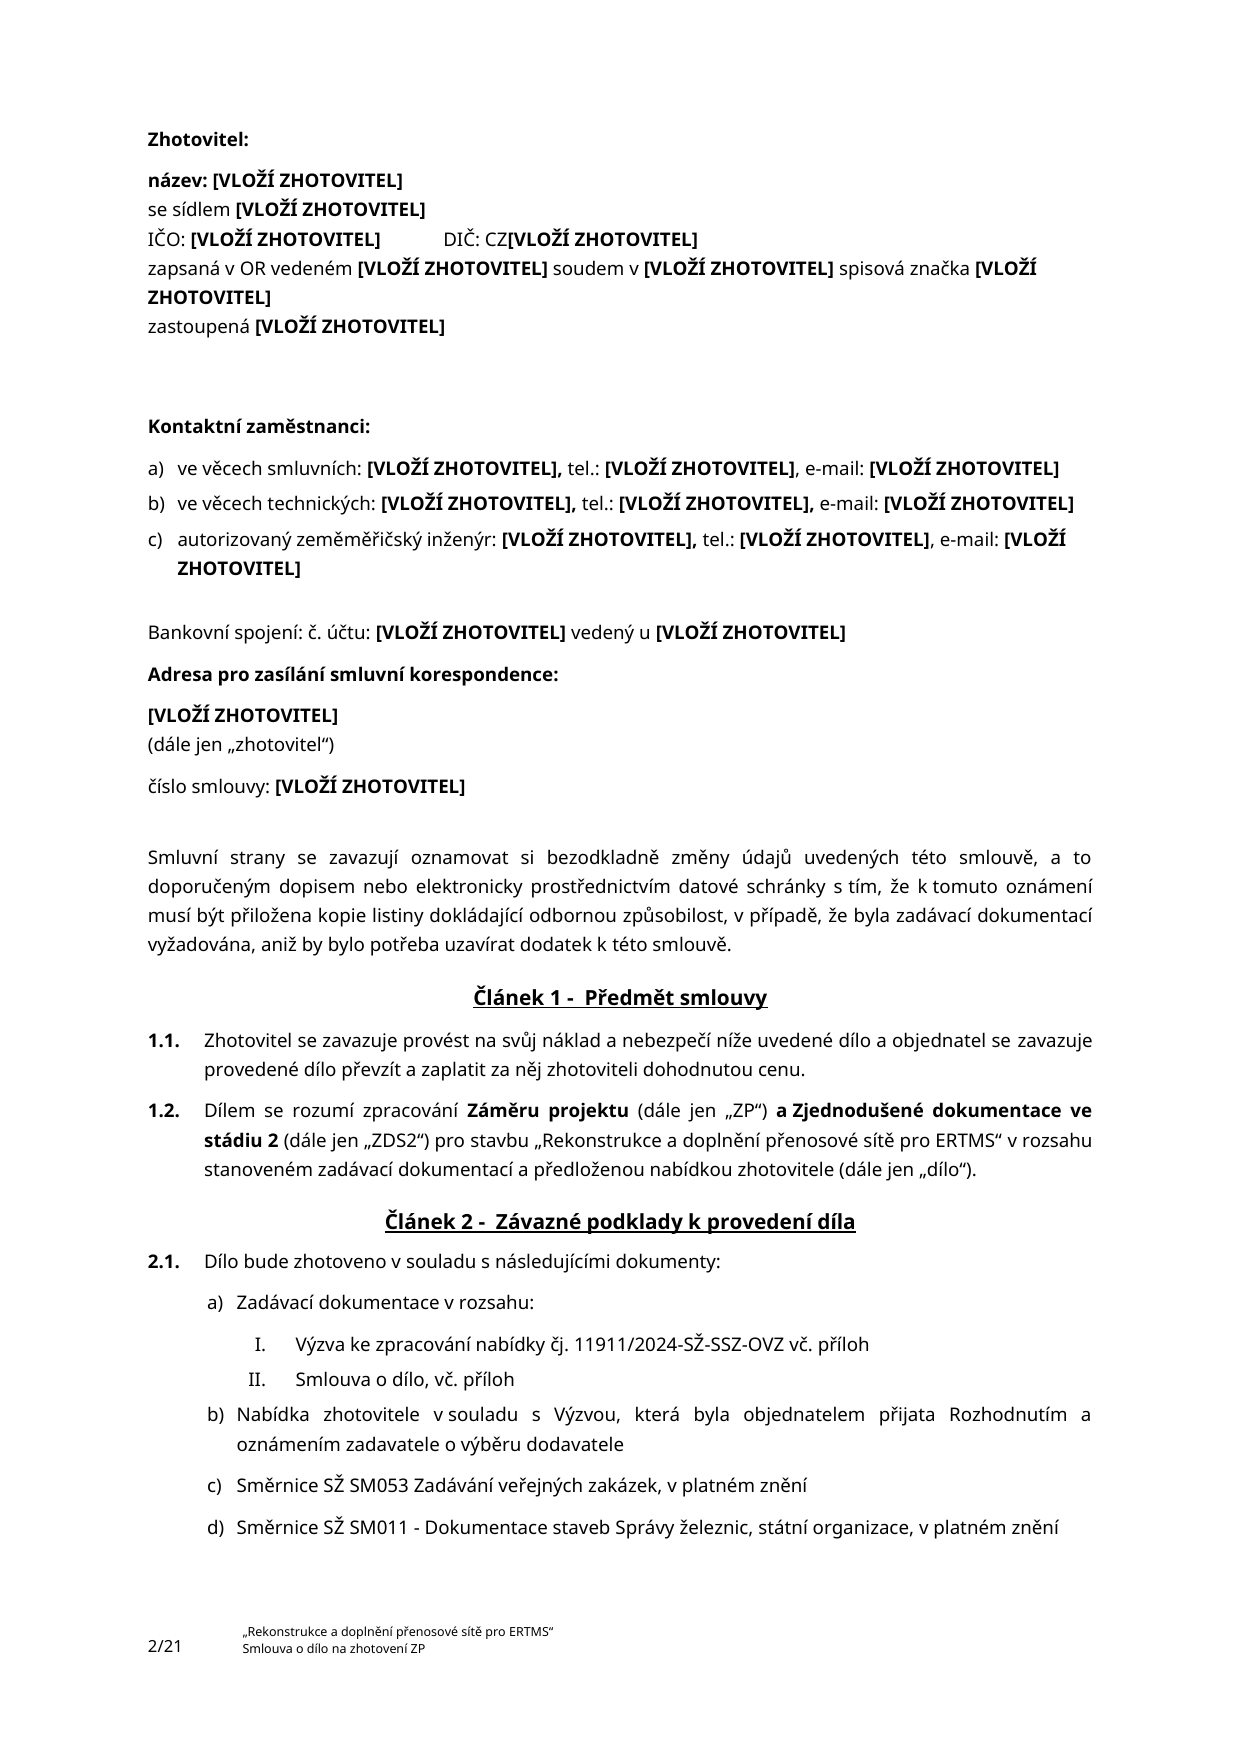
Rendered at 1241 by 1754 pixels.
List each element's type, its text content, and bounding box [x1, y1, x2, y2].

list Zadávací dokumentace v rozsahu: [207, 1286, 1092, 1315]
list autorizovaný zeměměřičský inženýr: [VLOŽÍ ZHOTOVITEL], tel.: [VLOŽÍ ZHOTOVITEL], e-mail: [VLOŽÍ ZHOTOVITEL] [148, 523, 1092, 581]
text název: [VLOŽÍ ZHOTOVITEL] [148, 164, 1092, 193]
text zapsaná v OR vedeném [VLOŽÍ ZHOTOVITEL] soudem v [VLOŽÍ ZHOTOVITEL] spisová značka [VLOŽÍ ZHOTOVITEL] [148, 252, 1092, 310]
text Smluvní strany se zavazují oznamovat si bezodkladně změny údajů uvedených této smlouvě, a to doporučeným dopisem nebo elektronicky prostřednictvím datové schránky s tím, že k tomuto oznámení musí být přiložena kopie listiny dokládající odbornou způsobilost, v případě, že byla zadávací dokumentací vyžadována, aniž by bylo potřeba uzavírat dodatek k této smlouvě. [148, 841, 1092, 958]
text zastoupená [VLOŽÍ ZHOTOVITEL] [148, 310, 1092, 339]
text [VLOŽÍ ZHOTOVITEL] [148, 699, 1092, 728]
list Výzva ke zpracování nabídky čj. 11911/2024-SŽ-SSZ-OVZ vč. příloh [266, 1328, 1092, 1357]
list Směrnice SŽ SM011 - Dokumentace staveb Správy železnic, státní organizace, v platném znění [207, 1511, 1092, 1540]
text (dále jen „zhotovitel“) [148, 728, 1092, 758]
text 1.2. Dílem se rozumí zpracování Záměru projektu (dále jen „ZP“) a Zjednodušené dokumentace ve stádiu 2 (dále jen „ZDS2“) pro stavbu „Rekonstrukce a doplnění přenosové sítě pro ERTMS“ v rozsahu stanoveném zadávací dokumentací a předloženou nabídkou zhotovitele (dále jen „dílo“). [148, 1094, 1092, 1182]
text Článek 1 - Předmět smlouvy [148, 983, 1092, 1011]
text 2.1. Dílo bude zhotoveno v souladu s následujícími dokumenty: [148, 1248, 1092, 1273]
text se sídlem [VLOŽÍ ZHOTOVITEL] [148, 193, 1092, 223]
text 1.1. Zhotovitel se zavazuje provést na svůj náklad a nebezpečí níže uvedené dílo a objednatel se zavazuje provedené dílo převzít a zaplatit za něj zhotoviteli dohodnutou cenu. [148, 1024, 1092, 1082]
list ve věcech technických: [VLOŽÍ ZHOTOVITEL], tel.: [VLOŽÍ ZHOTOVITEL], e-mail: [VLOŽÍ ZHOTOVITEL] [148, 487, 1092, 516]
text číslo smlouvy: [VLOŽÍ ZHOTOVITEL] [148, 770, 1092, 799]
text IČO: [VLOŽÍ ZHOTOVITEL] DIČ: CZ[VLOŽÍ ZHOTOVITEL] [148, 223, 1092, 252]
list Nabídka zhotovitele v souladu s Výzvou, která byla objednatelem přijata Rozhodnutím a oznámením zadavatele o výběru dodavatele [207, 1398, 1092, 1457]
list Směrnice SŽ SM053 Zadávání veřejných zakázek, v platném znění [207, 1469, 1092, 1498]
list Smlouva o dílo, vč. příloh [266, 1363, 1092, 1392]
text Bankovní spojení: č. účtu: [VLOŽÍ ZHOTOVITEL] vedený u [VLOŽÍ ZHOTOVITEL] [148, 616, 1092, 645]
text Článek 2 - Závazné podklady k provedení díla [148, 1207, 1092, 1235]
text Kontaktní zaměstnanci: [148, 410, 1092, 439]
text Zhotovitel: [148, 126, 1092, 152]
text Adresa pro zasílání smluvní korespondence: [148, 658, 1092, 687]
list ve věcech smluvních: [VLOŽÍ ZHOTOVITEL], tel.: [VLOŽÍ ZHOTOVITEL], e-mail: [VLOŽÍ ZHOTOVITEL] [148, 452, 1092, 481]
